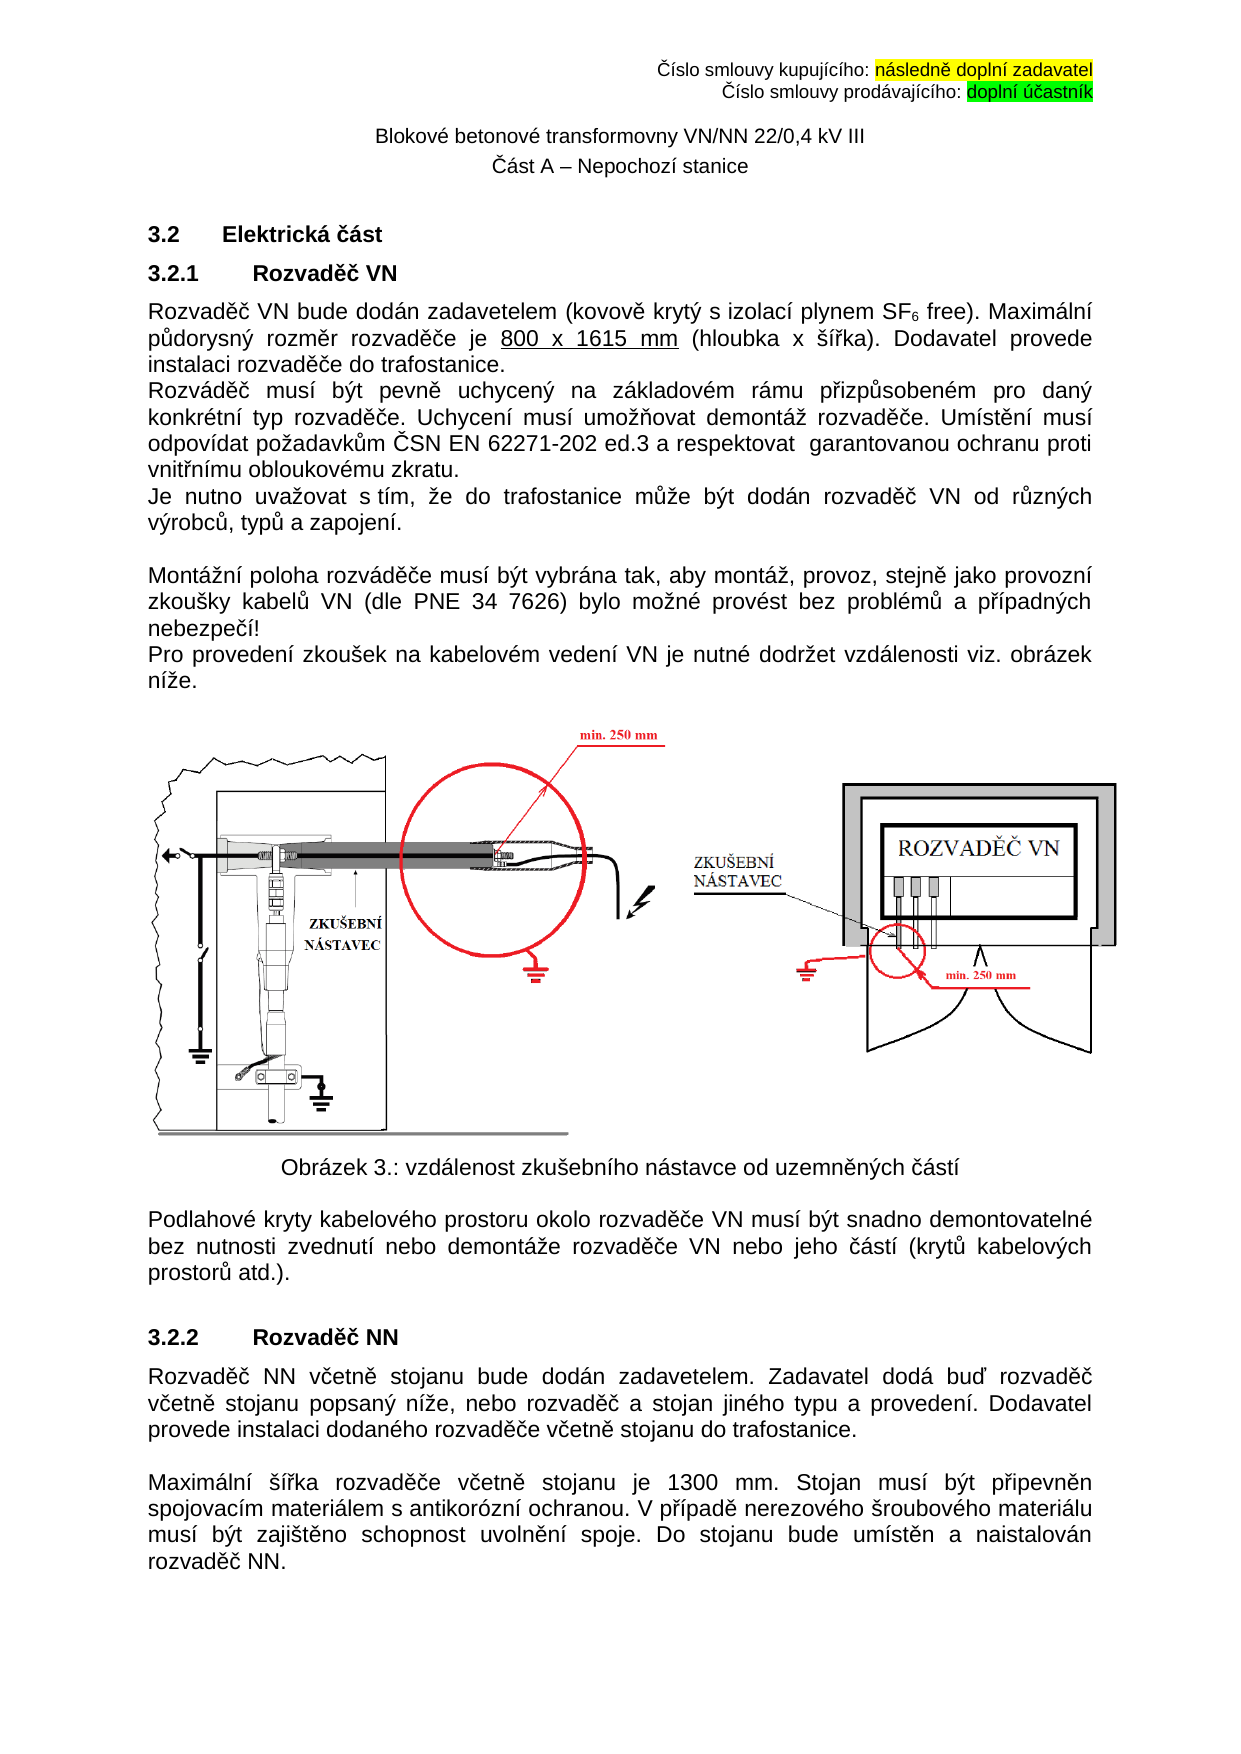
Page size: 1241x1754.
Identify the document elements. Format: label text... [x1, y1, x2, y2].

text Obrázek 3.: vzdálenost zkušebního nástavce od uzemněných částí [148, 1154, 1093, 1180]
text Je nutno uvažovat s tím, že do trafostanice může být dodán rozvaděč VN od různých výrobců, typů a zapojení. [148, 483, 1093, 536]
text Podlahové kryty kabelového prostoru okolo rozvaděče VN musí být snadno demontovatelné bez nutnosti zvednutí nebo demontáže rozvaděče VN nebo jeho částí (krytů kabelových prostorů atd.). [148, 1206, 1093, 1286]
text Rozvaděč NN včetně stojanu bude dodán zadavetelem. Zadavatel dodá buď rozvaděč včetně stojanu popsaný níže, nebo rozvaděč a stojan jiného typu a provedení. Dodavatel provede instalaci dodaného rozvaděče včetně stojanu do trafostanice. [148, 1363, 1093, 1442]
picture [147, 720, 1150, 1154]
text Rozvaděč VN bude dodán zadavetelem (kovově krytý s izolací plynem SF6 free). Maximální půdorysný rozměr rozvaděče je 800 x 1615 mm (hloubka x šířka). Dodavatel provede instalaci rozvaděče do trafostanice. [148, 298, 1093, 377]
list Rozvaděč VN [148, 259, 1093, 286]
text Rozváděč musí být pevně uchycený na základovém rámu přizpůsobeném pro daný konkrétní typ rozvaděče. Uchycení musí umožňovat demontáž rozvaděče. Umístění musí odpovídat požadavkům ČSN EN 62271-202 ed.3 a respektovat garantovanou ochranu proti vnitřnímu obloukovému zkratu. [148, 377, 1093, 483]
list Elektrická část [148, 221, 1093, 247]
text Montážní poloha rozváděče musí být vybrána tak, aby montáž, provoz, stejně jako provozní zkoušky kabelů VN (dle PNE 34 7626) bylo možné provést bez problémů a případných nebezpečí! [148, 562, 1093, 641]
list Rozvaděč NN [148, 1324, 1093, 1351]
text Pro provedení zkoušek na kabelovém vedení VN je nutné dodržet vzdálenosti viz. obrázek níže. [148, 641, 1093, 694]
text Maximální šířka rozvaděče včetně stojanu je 1300 mm. Stojan musí být připevněn spojovacím materiálem s antikorózní ochranou. V případě nerezového šroubového materiálu musí být zajištěno schopnost uvolnění spoje. Do stojanu bude umístěn a naistalován rozvaděč NN. [148, 1469, 1093, 1574]
